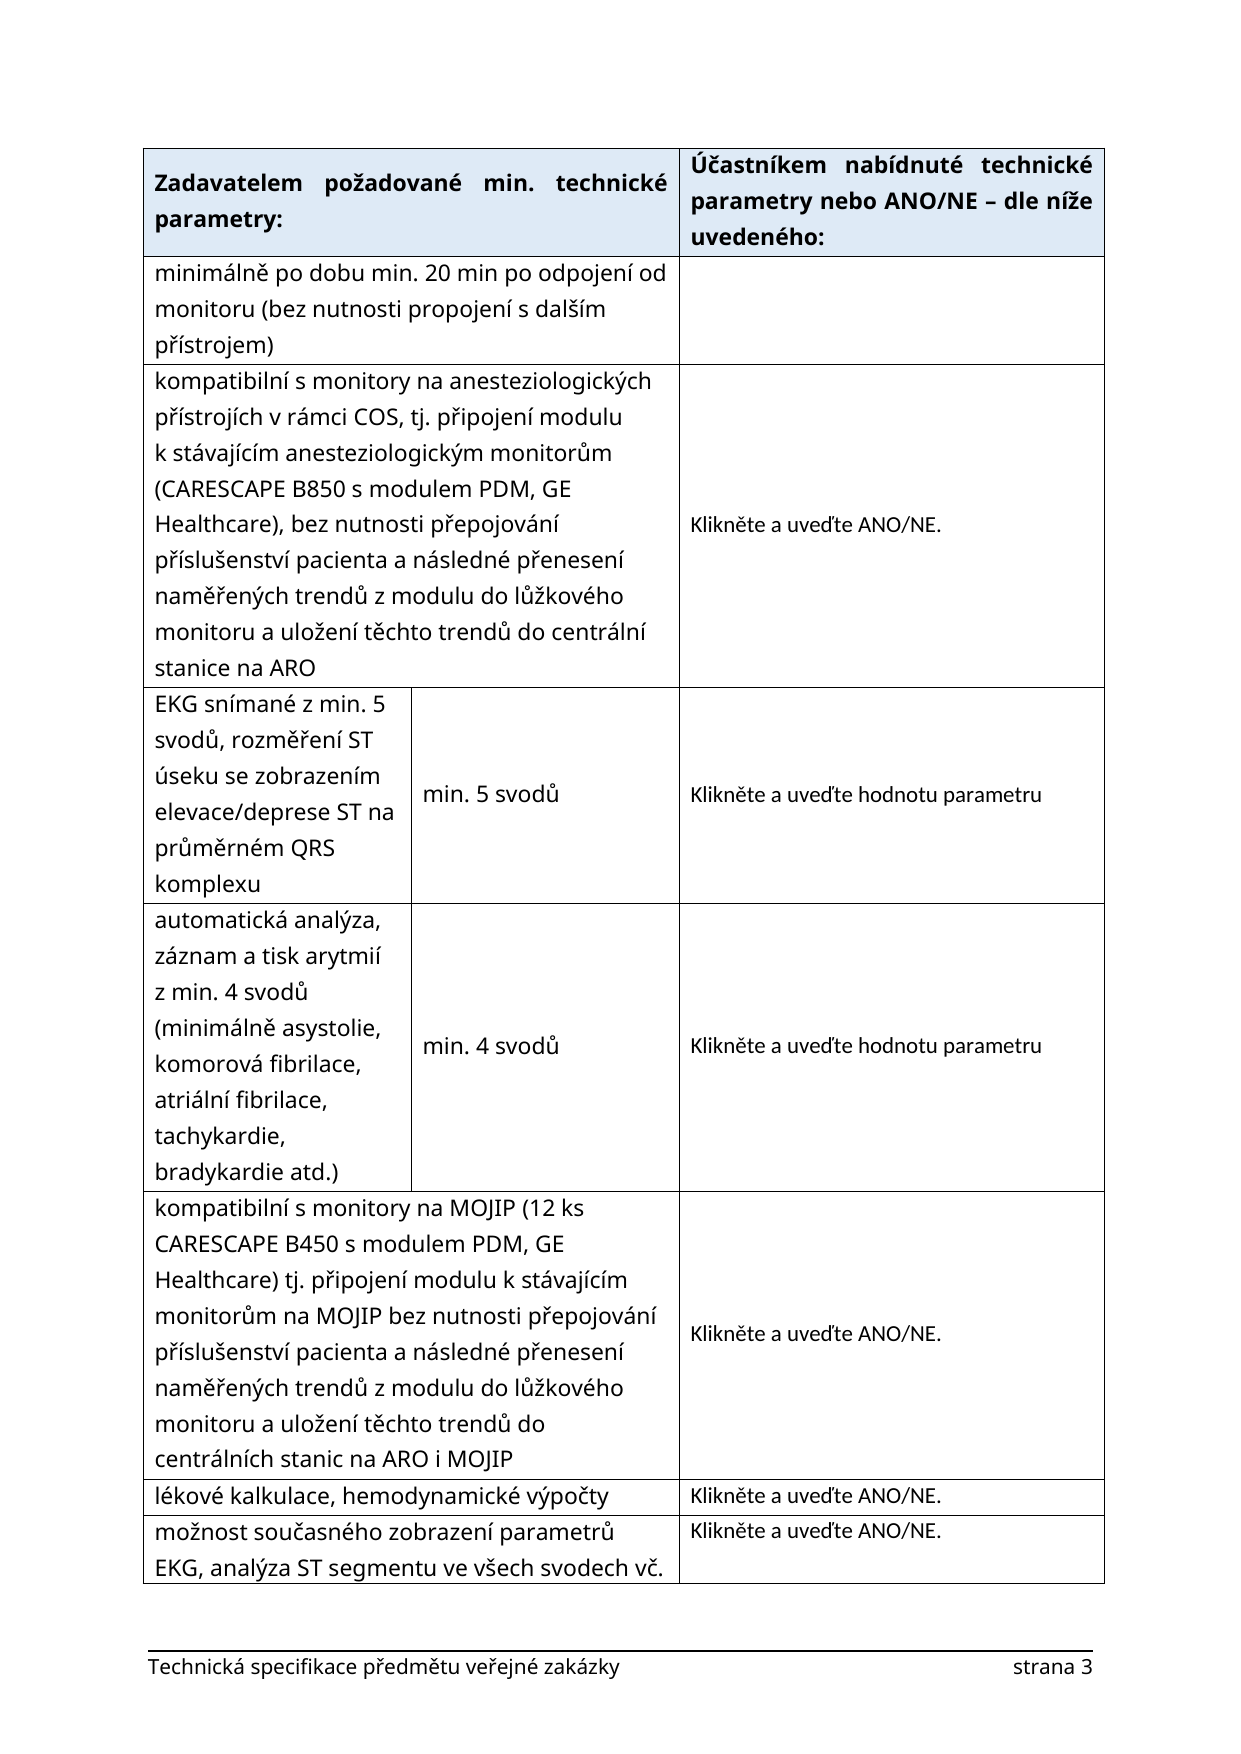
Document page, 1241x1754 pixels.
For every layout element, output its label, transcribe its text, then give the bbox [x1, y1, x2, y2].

table_cell min. 4 svodů [412, 904, 679, 1191]
table_cell automatická analýza, záznam a tisk arytmií z min. 4 svodů (minimálně asystolie, komorová fibrilace, atriální fibrilace, tachykardie, bradykardie atd.) [144, 904, 411, 1191]
table_cell kompatibilní s monitory na MOJIP (12 ks CARESCAPE B450 s modulem PDM, GE Healthcare) tj. připojení modulu k stávajícím monitorům na MOJIP bez nutnosti přepojování příslušenství pacienta a následné přenesení naměřených trendů z modulu do lůžkového monitoru a uložení těchto trendů do centrálních stanic na ARO i MOJIP [144, 1192, 679, 1478]
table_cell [144, 257, 679, 364]
table_cell min. 5 svodů [412, 688, 679, 903]
table_header Účastníkem nabídnuté technické parametry nebo ANO/NE – dle níže uvedeného: [680, 149, 1104, 256]
table_cell lékové kalkulace, hemodynamické výpočty [144, 1480, 679, 1515]
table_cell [144, 1516, 679, 1583]
table_cell kompatibilní s monitory na anesteziologických přístrojích v rámci COS, tj. připojení modulu k stávajícím anesteziologickým monitorům (CARESCAPE B850 s modulem PDM, GE Healthcare), bez nutnosti přepojování příslušenství pacienta a následné přenesení naměřených trendů z modulu do lůžkového monitoru a uložení těchto trendů do centrální stanice na ARO [144, 365, 679, 687]
table_cell EKG snímané z min. 5 svodů, rozměření ST úseku se zobrazením elevace/deprese ST na průměrném QRS komplexu [144, 688, 411, 903]
table_header Zadavatelem požadované min. technické parametry: [144, 149, 679, 256]
